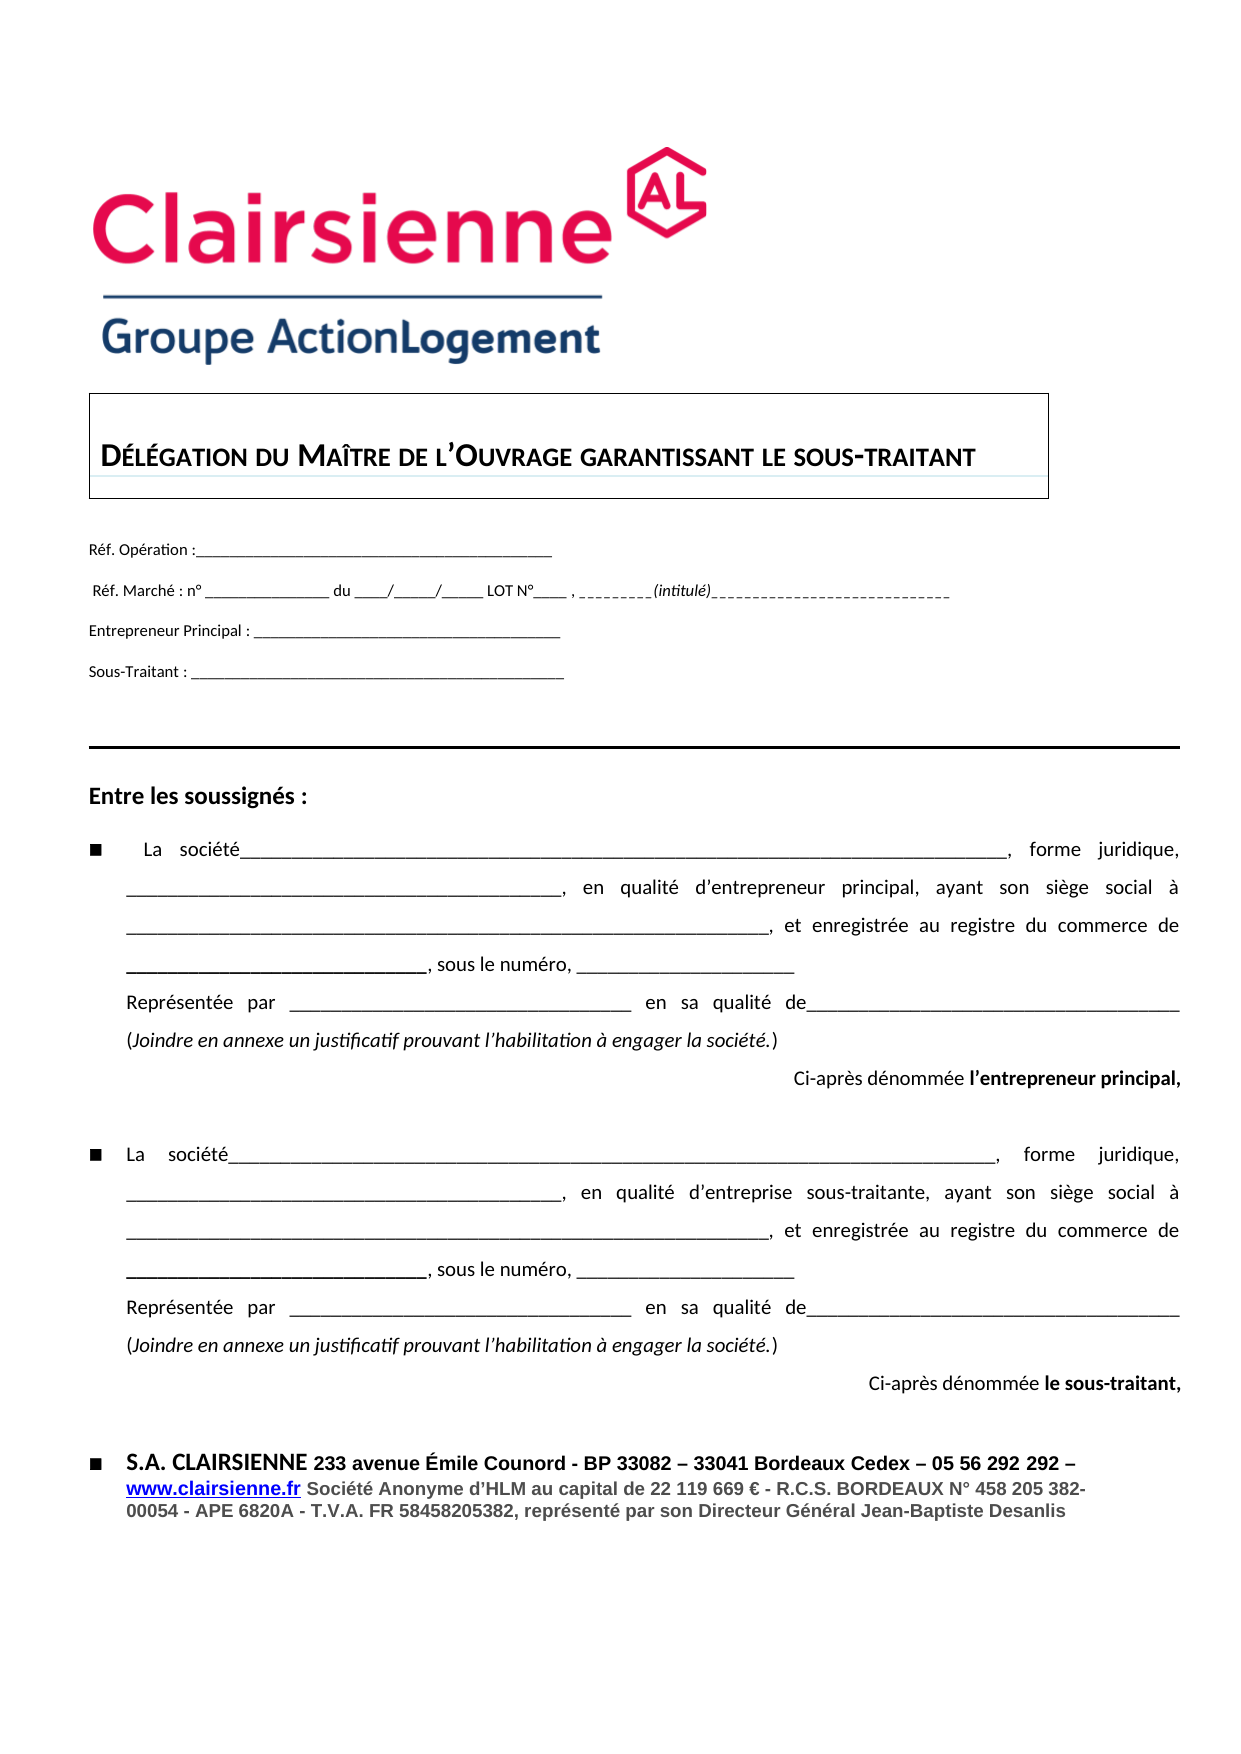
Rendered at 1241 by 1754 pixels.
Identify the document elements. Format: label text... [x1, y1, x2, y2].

table_cell [90, 477, 1048, 497]
list La société__________________________________________________________________________, forme juridique, __________________________________________, en qualité d’entreprise sous-traitante, ayant son siège social à ______________________________________________________________, et enregistrée au registre du commerce de _____________________________, sous le numéro, _____________________ [88, 1141, 1181, 1281]
text Réf. Opération :___________________________________________ [88, 539, 1152, 559]
picture [88, 147, 707, 365]
list Ci-après dénommée le sous-traitant, [126, 1370, 1181, 1396]
text Entre les soussignés : [88, 781, 1181, 811]
list La société__________________________________________________________________________, forme juridique, __________________________________________, en qualité d’entrepreneur principal, ayant son siège social à ______________________________________________________________, et enregistrée au registre du commerce de _____________________________, sous le numéro, _____________________ [88, 836, 1181, 976]
list Ci-après dénommée l’entrepreneur principal, [126, 1065, 1181, 1091]
table_header Délégation du Maître de l’Ouvrage garantissant le sous-traitant [90, 394, 1048, 475]
text Sous-Traitant : _____________________________________________ [88, 661, 1152, 681]
text Réf. Marché : n° _______________ du ____/_____/_____ LOT N°____ , _________(intitulé)_____________________________ [88, 580, 1152, 600]
list S.A. CLAIRSIENNE 233 avenue Émile Counord - BP 33082 – 33041 Bordeaux Cedex – 05 56 292 292 – www.clairsienne.fr Société Anonyme d’HLM au capital de 22 119 669 € - R.C.S. BORDEAUX N° 458 205 382- 00054 - APE 6820A - T.V.A. FR 58458205382, représenté par son Directeur Général Jean-Baptiste Desanlis [88, 1446, 1093, 1521]
list Représentée par _________________________________ en sa qualité de____________________________________ (Joindre en annexe un justificatif prouvant l’habilitation à engager la société.) [126, 989, 1181, 1052]
list Représentée par _________________________________ en sa qualité de____________________________________ (Joindre en annexe un justificatif prouvant l’habilitation à engager la société.) [126, 1294, 1181, 1357]
text Entrepreneur Principal : _____________________________________ [88, 620, 1152, 641]
